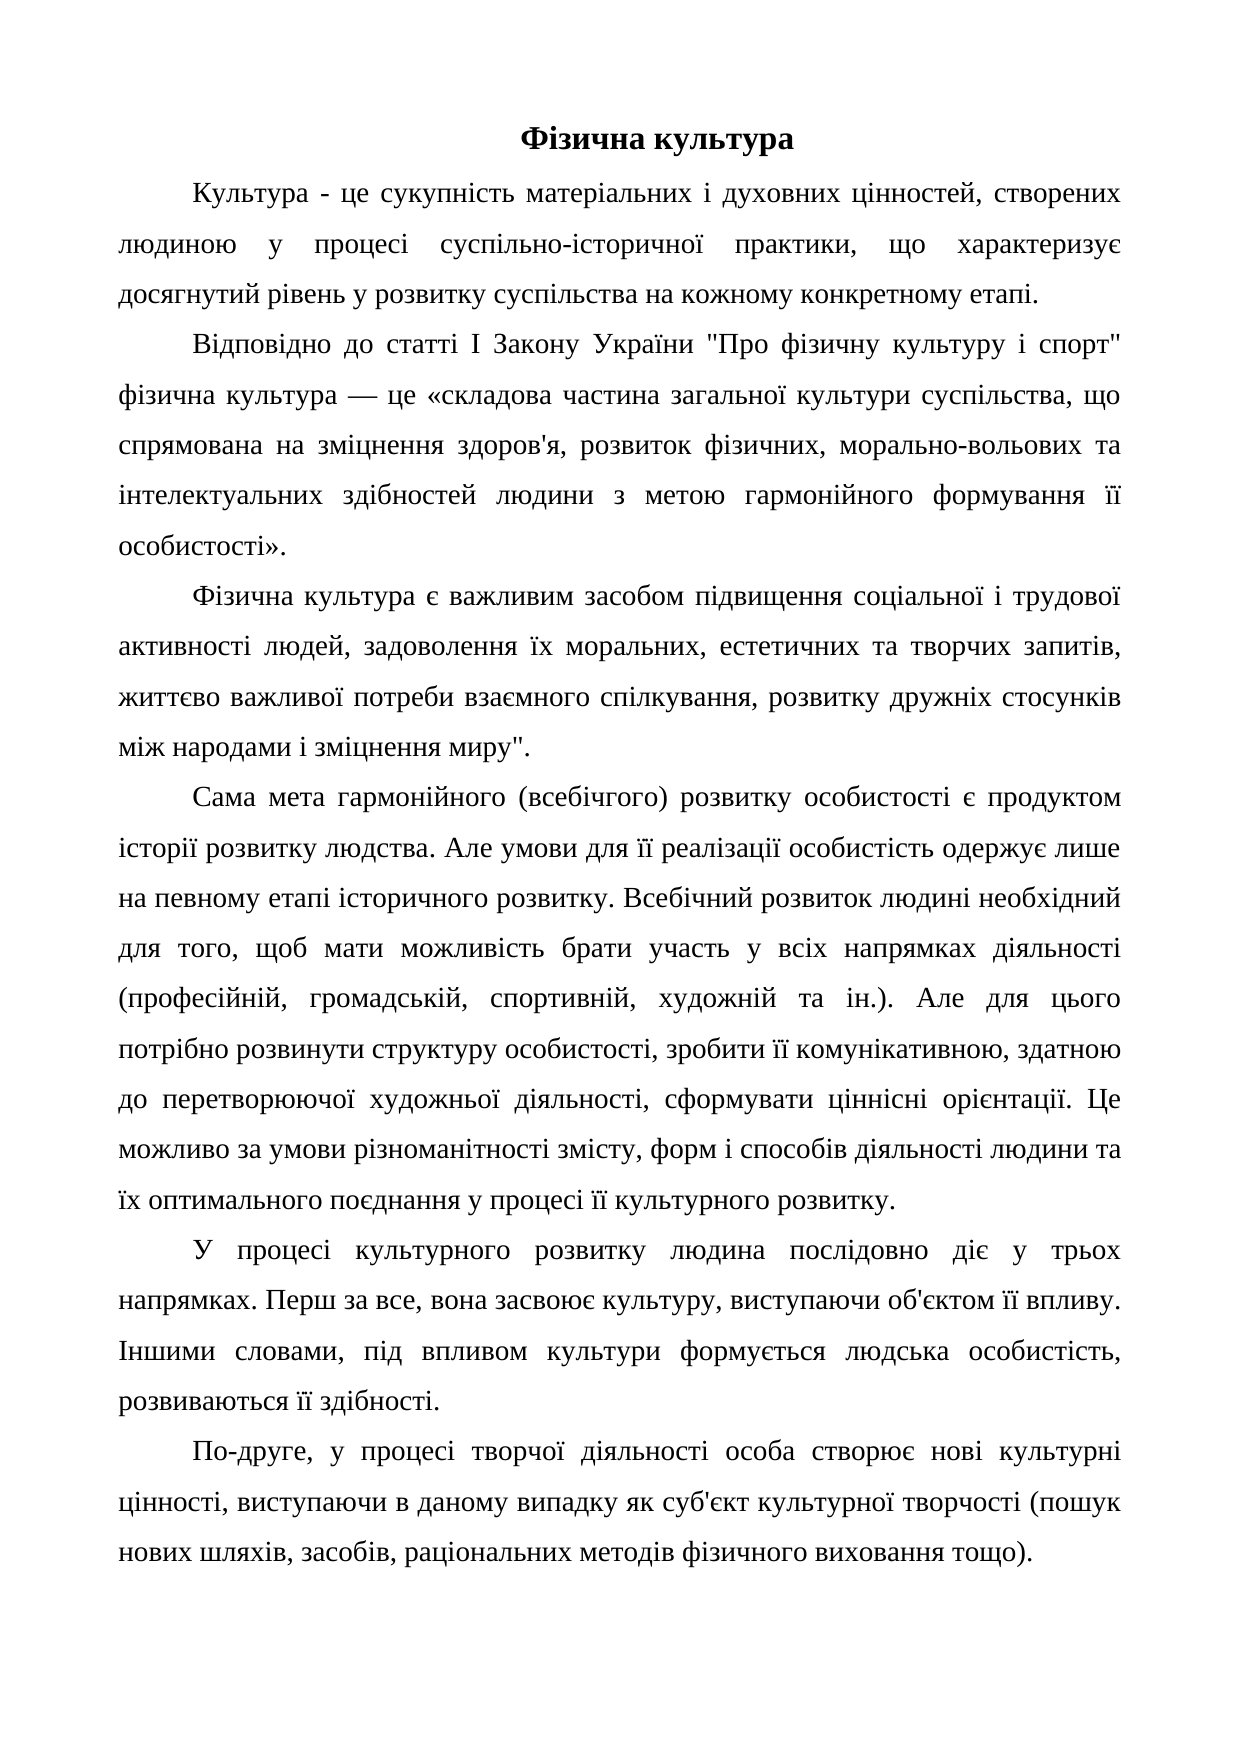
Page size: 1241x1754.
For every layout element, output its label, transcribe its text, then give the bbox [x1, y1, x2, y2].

text Відповідно до статті І Закону України "Про фізичну культуру і спорт" фізична культура — це «складова частина загальної культури суспільства, що спрямована на зміцнення здоров'я, розвиток фізичних, морально-вольових та інтелектуальних здібностей людини з метою гармонійного формування її особистості». [118, 327, 1122, 561]
subtitle Фізична культура [118, 118, 1122, 156]
text Фізична культура є важливим засобом підвищення соціальної і трудової активності людей, задоволення їх моральних, естетичних та творчих запитів, життєво важливої потреби взаємного спілкування, розвитку дружніх стосунків між народами і зміцнення миру". [118, 578, 1122, 763]
text По-друге, у процесі творчої діяльності особа створює нові культурні цінності, виступаючи в даному випадку як суб'єкт культурної творчості (пошук нових шляхів, засобів, раціональних методів фізичного виховання тощо). [118, 1433, 1122, 1568]
text Культура - це сукупність матеріальних і духовних цінностей, створених людиною у процесі суспільно-історичної практики, що характеризує досягнутий рівень у розвитку суспільства на кожному конкретному етапі. [118, 176, 1122, 310]
text Сама мета гармонійного (всебічгого) розвитку особистості є продуктом історії розвитку людства. Але умови для її реалізації особистість одержує лише на певному етапі історичного розвитку. Всебічний розвиток людині необхідний для того, щоб мати можливість брати участь у всіх напрямках діяльності (професійній, громадській, спортивній, художній та ін.). Але для цього потрібно розвинути структуру особистості, зробити її комунікативною, здатною до перетворюючої художньої діяльності, сформувати ціннісні орієнтації. Це можливо за умови різноманітності змісту, форм і способів діяльності людини та їх оптимального поєднання у процесі її культурного розвитку. [118, 779, 1122, 1215]
text У процесі культурного розвитку людина послідовно діє у трьох напрямках. Перш за все, вона засвоює культуру, виступаючи об'єктом її впливу. Іншими словами, під впливом культури формується людська особистість, розвиваються її здібності. [118, 1232, 1122, 1417]
